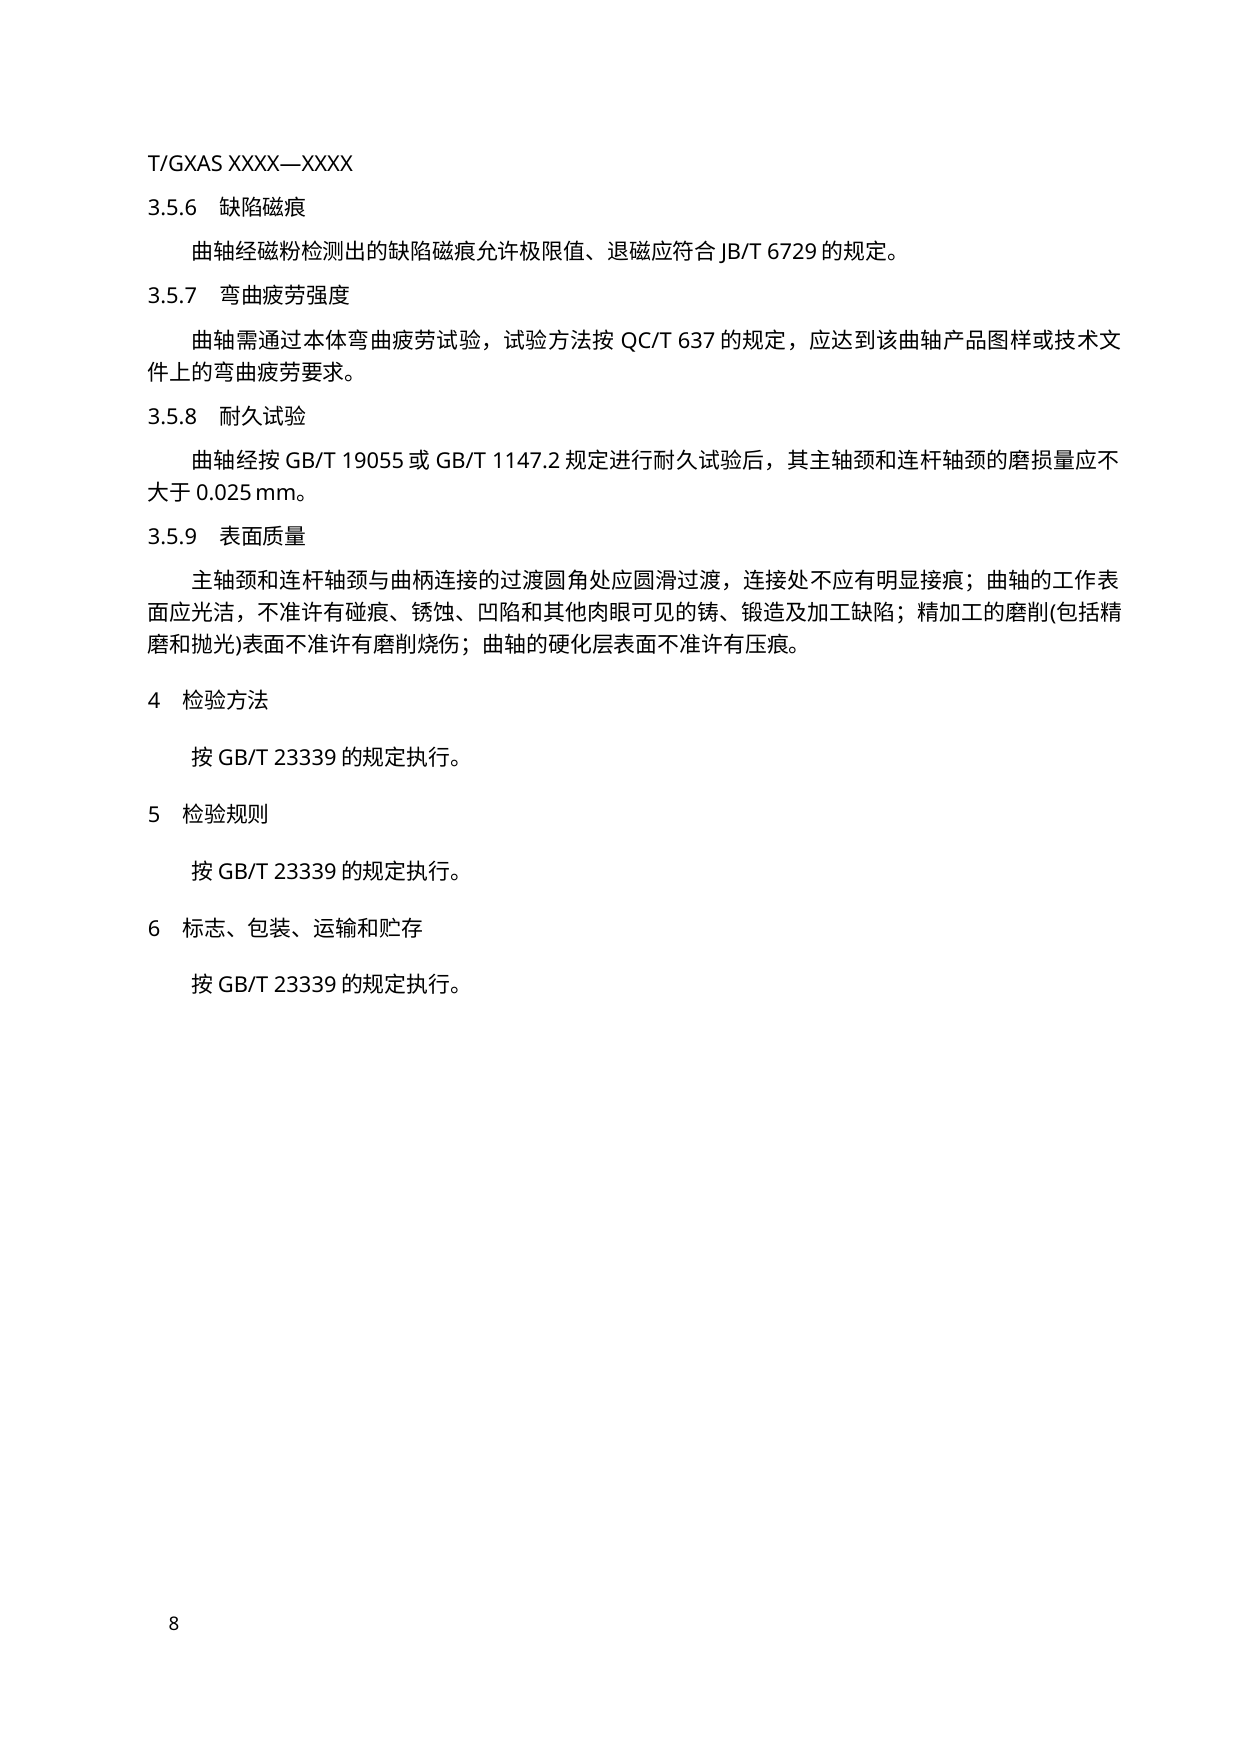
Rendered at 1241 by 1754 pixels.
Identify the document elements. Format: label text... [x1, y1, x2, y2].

text 检验规则 [148, 797, 1122, 829]
text 曲轴需通过本体弯曲疲劳试验，试验方法按QC/T 637的规定，应达到该曲轴产品图样或技术文件上的弯曲疲劳要求。 [148, 323, 1122, 386]
text 检验方法 [148, 683, 1122, 715]
text 按GB/T 23339的规定执行。 [148, 967, 1122, 999]
text 缺陷磁痕 [148, 190, 1122, 222]
text 耐久试验 [148, 399, 1122, 431]
text 曲轴经按GB/T 19055或GB/T 1147.2规定进行耐久试验后，其主轴颈和连杆轴颈的磨损量应不大于0.025 mm。 [148, 443, 1122, 507]
text 表面质量 [148, 519, 1122, 551]
text 弯曲疲劳强度 [148, 278, 1122, 310]
text 曲轴经磁粉检测出的缺陷磁痕允许极限值、退磁应符合JB/T 6729的规定。 [148, 234, 1122, 266]
text 按GB/T 23339的规定执行。 [148, 854, 1122, 886]
text 主轴颈和连杆轴颈与曲柄连接的过渡圆角处应圆滑过渡，连接处不应有明显接痕；曲轴的工作表面应光洁，不准许有碰痕、锈蚀、凹陷和其他肉眼可见的铸、锻造及加工缺陷；精加工的磨削(包括精磨和抛光)表面不准许有磨削烧伤；曲轴的硬化层表面不准许有压痕。 [148, 563, 1122, 658]
text 标志、包装、运输和贮存 [148, 911, 1122, 942]
text 按GB/T 23339的规定执行。 [148, 740, 1122, 772]
